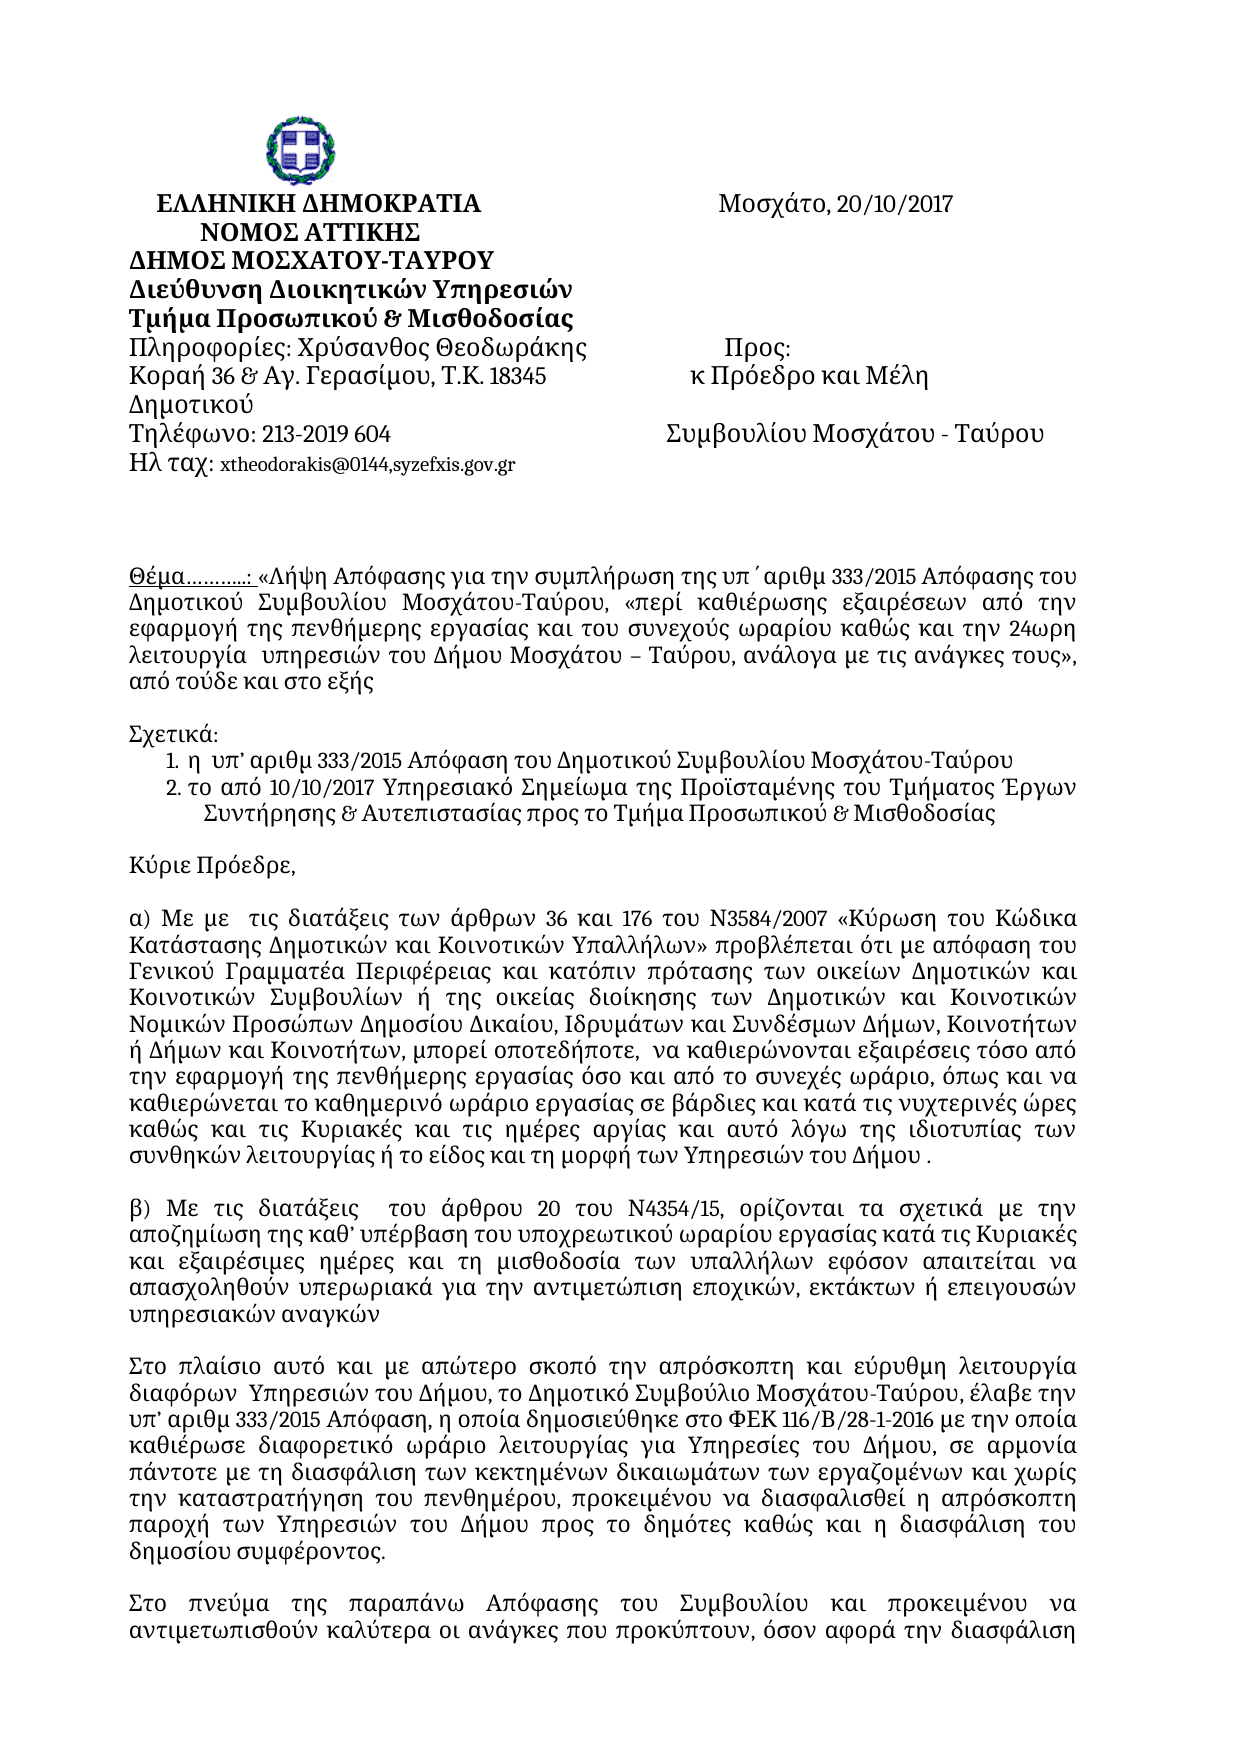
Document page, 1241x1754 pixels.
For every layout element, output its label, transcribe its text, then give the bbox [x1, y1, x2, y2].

text ΔΗΜΟΣ ΜΟΣΧΑΤΟΥ-ΤΑΥΡΟΥ [128, 247, 1053, 276]
text Σχετικά: [128, 722, 1078, 748]
list το από 10/10/2017 Υπηρεσιακό Σημείωμα της Προϊσταμένης του Τμήματος Έργων Συντήρησης & Αυτεπιστασίας προς το Τμήμα Προσωπικού & Μισθοδοσίας [166, 774, 1078, 827]
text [128, 1591, 1078, 1644]
text Πληροφορίες: Χρύσανθος Θεοδωράκης Προς: [128, 333, 1053, 362]
picture [264, 103, 341, 190]
text Τμήμα Προσωπικού & Μισθοδοσίας [128, 305, 1053, 333]
text ΝΟΜΟΣ ΑΤΤΙΚΗΣ [128, 218, 1053, 247]
text Ηλ ταχ: xtheodorakis@0144,syzefxis.gov.gr [128, 448, 1053, 477]
text Κοραή 36 & Αγ. Γερασίμου, Τ.Κ. 18345 κ Πρόεδρο και Μέλη Δημοτικού [128, 362, 1053, 420]
text α) Με με τις διατάξεις των άρθρων 36 και 176 του Ν3584/2007 «Κύρωση του Κώδικα Κατάστασης Δημοτικών και Κοινοτικών Υπαλλήλων» προβλέπεται ότι με απόφαση του Γενικού Γραμματέα Περιφέρειας και κατόπιν πρότασης των οικείων Δημοτικών και Κοινοτικών Συμβουλίων ή της οικείας διοίκησης των Δημοτικών και Κοινοτικών Νομικών Προσώπων Δημοσίου Δικαίου, Ιδρυμάτων και Συνδέσμων Δήμων, Κοινοτήτων ή Δήμων και Κοινοτήτων, μπορεί οποτεδήποτε, να καθιερώνονται εξαιρέσεις τόσο από την εφαρμογή της πενθήμερης εργασίας όσο και από το συνεχές ωράριο, όπως και να καθιερώνεται το καθημερινό ωράριο εργασίας σε βάρδιες και κατά τις νυχτερινές ώρες καθώς και τις Κυριακές και τις ημέρες αργίας και αυτό λόγω της ιδιοτυπίας των συνθηκών λειτουργίας ή το είδος και τη μορφή των Υπηρεσιών του Δήμου . [128, 906, 1078, 1169]
text Στο πλαίσιο αυτό και με απώτερο σκοπό την απρόσκοπτη και εύρυθμη λειτουργία διαφόρων Υπηρεσιών του Δήμου, το Δημοτικό Συμβούλιο Μοσχάτου-Ταύρου, έλαβε την υπ’ αριθμ 333/2015 Απόφαση, η οποία δημοσιεύθηκε στο ΦΕΚ 116/Β/28-1-2016 με την οποία καθιέρωσε διαφορετικό ωράριο λειτουργίας για Υπηρεσίες του Δήμου, σε αρμονία πάντοτε με τη διασφάλιση των κεκτημένων δικαιωμάτων των εργαζομένων και χωρίς την καταστρατήγηση του πενθημέρου, προκειμένου να διασφαλισθεί η απρόσκοπτη παροχή των Υπηρεσιών του Δήμου προς το δημότες καθώς και η διασφάλιση του δημοσίου συμφέροντος. [128, 1354, 1078, 1565]
text β) Με τις διατάξεις του άρθρου 20 του Ν4354/15, ορίζονται τα σχετικά με την αποζημίωση της καθ’ υπέρβαση του υποχρεωτικού ωραρίου εργασίας κατά τις Κυριακές και εξαιρέσιμες ημέρες και τη μισθοδοσία των υπαλλήλων εφόσον απαιτείται να απασχοληθούν υπερωριακά για την αντιμετώπιση εποχικών, εκτάκτων ή επειγουσών υπηρεσιακών αναγκών [128, 1196, 1078, 1328]
list η υπ’ αριθμ 333/2015 Απόφαση του Δημοτικού Συμβουλίου Μοσχάτου-Ταύρου [166, 748, 1078, 774]
text Κύριε Πρόεδρε, [128, 853, 1078, 880]
text Τηλέφωνο: 213-2019 604 Συμβουλίου Μοσχάτου - Ταύρου [128, 420, 1088, 448]
text ΕΛΛΗΝΙΚΗ ΔΗΜΟΚΡΑΤΙΑ Μοσχάτο, 20/10/2017 [128, 190, 1053, 218]
text Θέμα………..: «Λήψη Απόφασης για την συμπλήρωση της υπ΄αριθμ 333/2015 Απόφασης του Δημοτικού Συμβουλίου Μοσχάτου-Ταύρου, «περί καθιέρωσης εξαιρέσεων από την εφαρμογή της πενθήμερης εργασίας και του συνεχούς ωραρίου καθώς και την 24ωρη λειτουργία υπηρεσιών του Δήμου Μοσχάτου – Ταύρου, ανάλογα με τις ανάγκες τους», από τούδε και στο εξής [128, 563, 1078, 695]
text Διεύθυνση Διοικητικών Υπηρεσιών [128, 276, 1053, 305]
